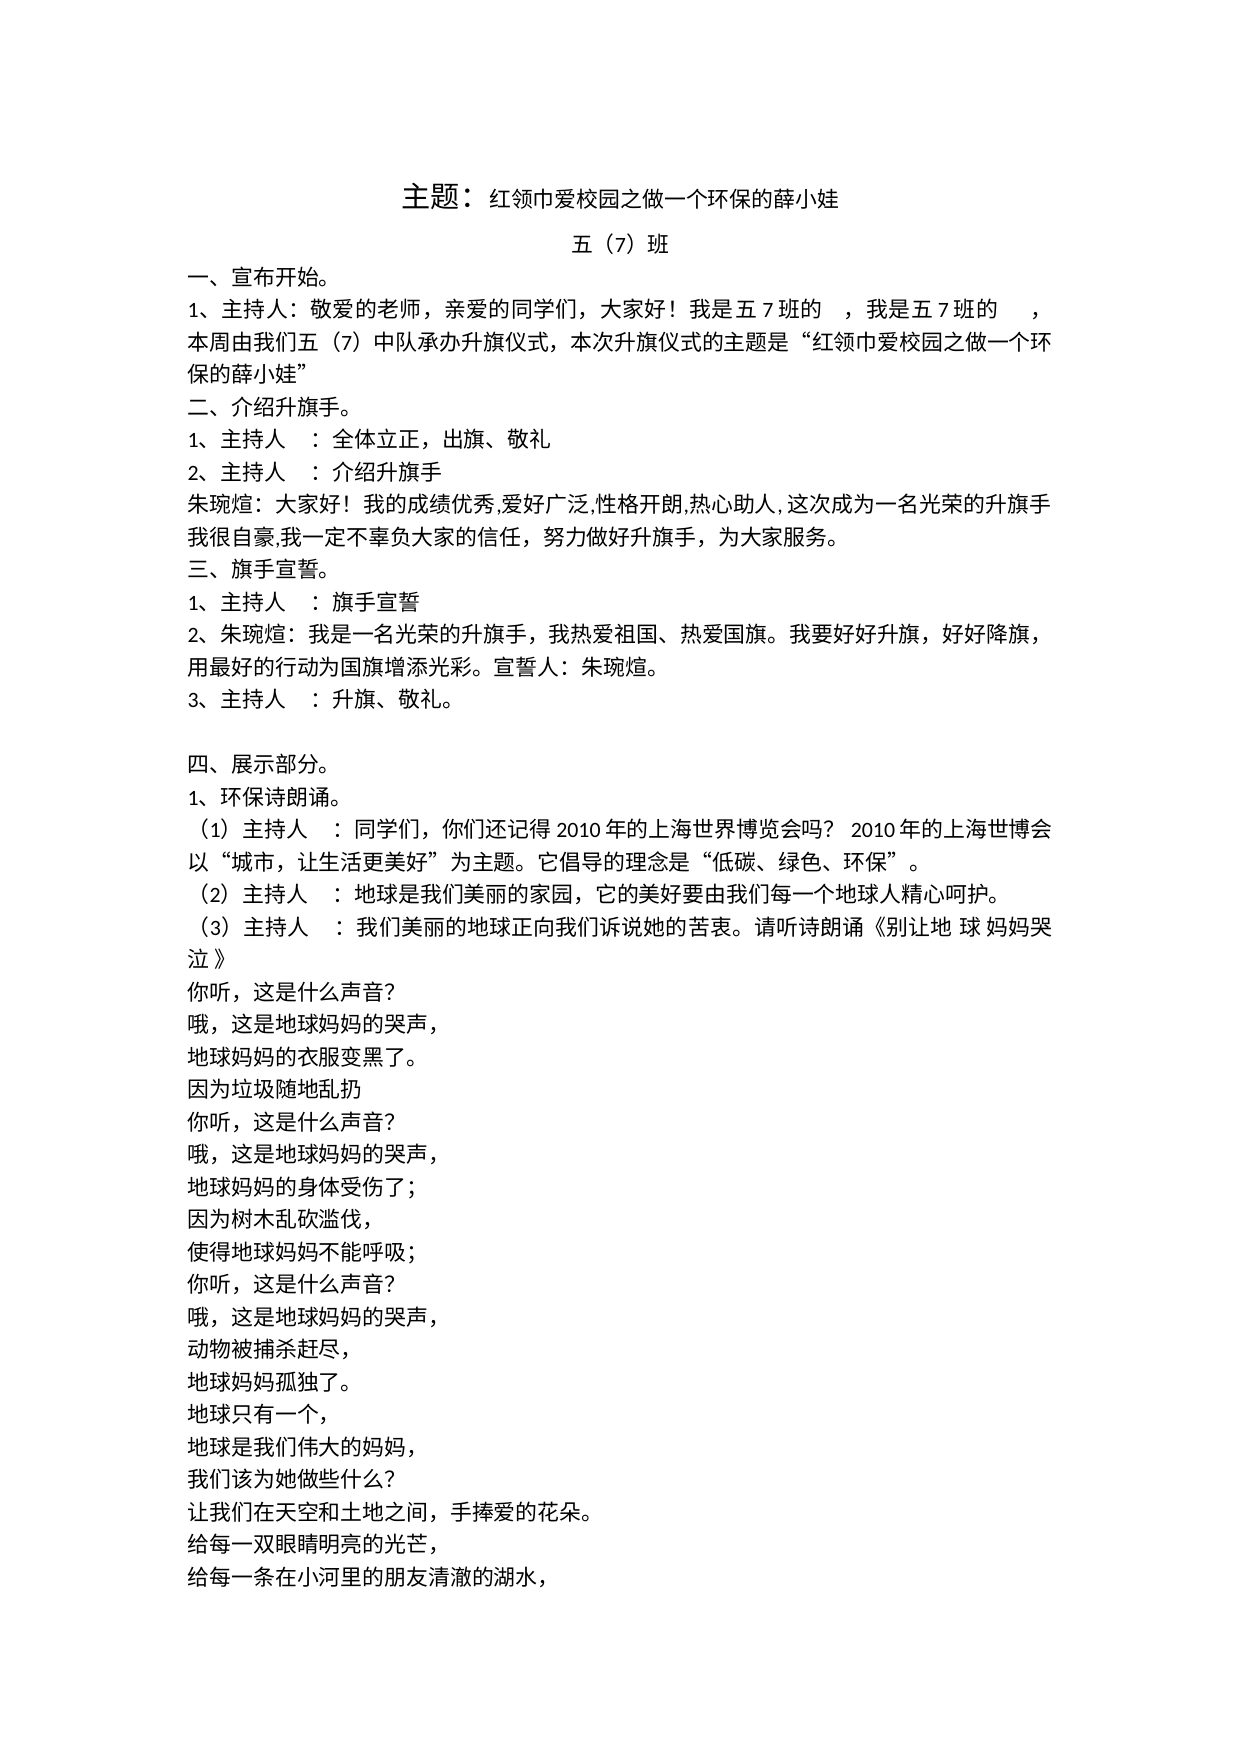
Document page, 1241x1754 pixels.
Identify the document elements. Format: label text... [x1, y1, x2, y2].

text 1、主持人：敬爱的老师，亲爱的同学们，大家好！我是五7班的 ，我是五7班的 ，本周由我们五（7）中队承办升旗仪式，本次升旗仪式的主题是“红领巾爱校园之做一个环保的薛小娃” [187, 292, 1053, 389]
text 1、环保诗朗诵。 [187, 779, 1053, 812]
text 地球妈妈的衣服变黑了。 [187, 1039, 1053, 1072]
text 2、朱琬煊：我是一名光荣的升旗手，我热爱祖国、热爱国旗。我要好好升旗，好好降旗，用最好的行动为国旗增添光彩。宣誓人：朱琬煊。 [187, 617, 1053, 682]
text 动物被捕杀赶尽， [187, 1332, 1053, 1364]
text （2）主持人 ：地球是我们美丽的家园，它的美好要由我们每一个地球人精心呵护。 [187, 877, 1053, 909]
text （3）主持人 ：我们美丽的地球正向我们诉说她的苦衷。请听诗朗诵《别让地 球 妈妈哭泣 》 [187, 909, 1053, 974]
text 二、介绍升旗手。 [187, 389, 1053, 422]
text 你听，这是什么声音？ [187, 1104, 1053, 1137]
text 给每一条在小河里的朋友清澈的湖水， [187, 1559, 1053, 1592]
text 我们该为她做些什么？ [187, 1462, 1053, 1494]
text 1、主持人 ：旗手宣誓 [187, 584, 1053, 617]
text 让我们在天空和土地之间，手捧爱的花朵。 [187, 1494, 1053, 1527]
text 使得地球妈妈不能呼吸； [187, 1234, 1053, 1267]
text 你听，这是什么声音？ [187, 1267, 1053, 1299]
text 因为垃圾随地乱扔 [187, 1072, 1053, 1104]
text 地球妈妈的身体受伤了； [187, 1169, 1053, 1202]
text 一、宣布开始。 [187, 259, 1053, 292]
text （1）主持人 ：同学们，你们还记得2010年的上海世界博览会吗？ 2010年的上海世博会以“城市，让生活更美好”为主题。它倡导的理念是“低碳、绿色、环保”。 [187, 812, 1053, 877]
text 地球妈妈孤独了。 [187, 1364, 1053, 1397]
text 朱琬煊：大家好！我的成绩优秀,爱好广泛,性格开朗,热心助人, 这次成为一名光荣的升旗手我很自豪,我一定不辜负大家的信任，努力做好升旗手，为大家服务。 [187, 487, 1053, 552]
text 哦，这是地球妈妈的哭声， [187, 1299, 1053, 1332]
text 五（7）班 [187, 227, 1053, 259]
text 因为树木乱砍滥伐， [187, 1202, 1053, 1234]
text 地球是我们伟大的妈妈， [187, 1429, 1053, 1462]
text 四、展示部分。 [187, 747, 1053, 779]
text 三、旗手宣誓。 [187, 552, 1053, 584]
text 地球只有一个， [187, 1397, 1053, 1429]
text 主题：红领巾爱校园之做一个环保的薛小娃 [187, 162, 1053, 227]
text 哦，这是地球妈妈的哭声， [187, 1007, 1053, 1039]
text 1、主持人 ：全体立正，出旗、敬礼 [187, 422, 1053, 454]
text 3、主持人 ：升旗、敬礼。 [187, 682, 1053, 714]
text 哦，这是地球妈妈的哭声， [187, 1137, 1053, 1169]
text 2、主持人 ：介绍升旗手 [187, 454, 1053, 487]
text 给每一双眼睛明亮的光芒， [187, 1527, 1053, 1559]
text 你听，这是什么声音？ [187, 974, 1053, 1007]
